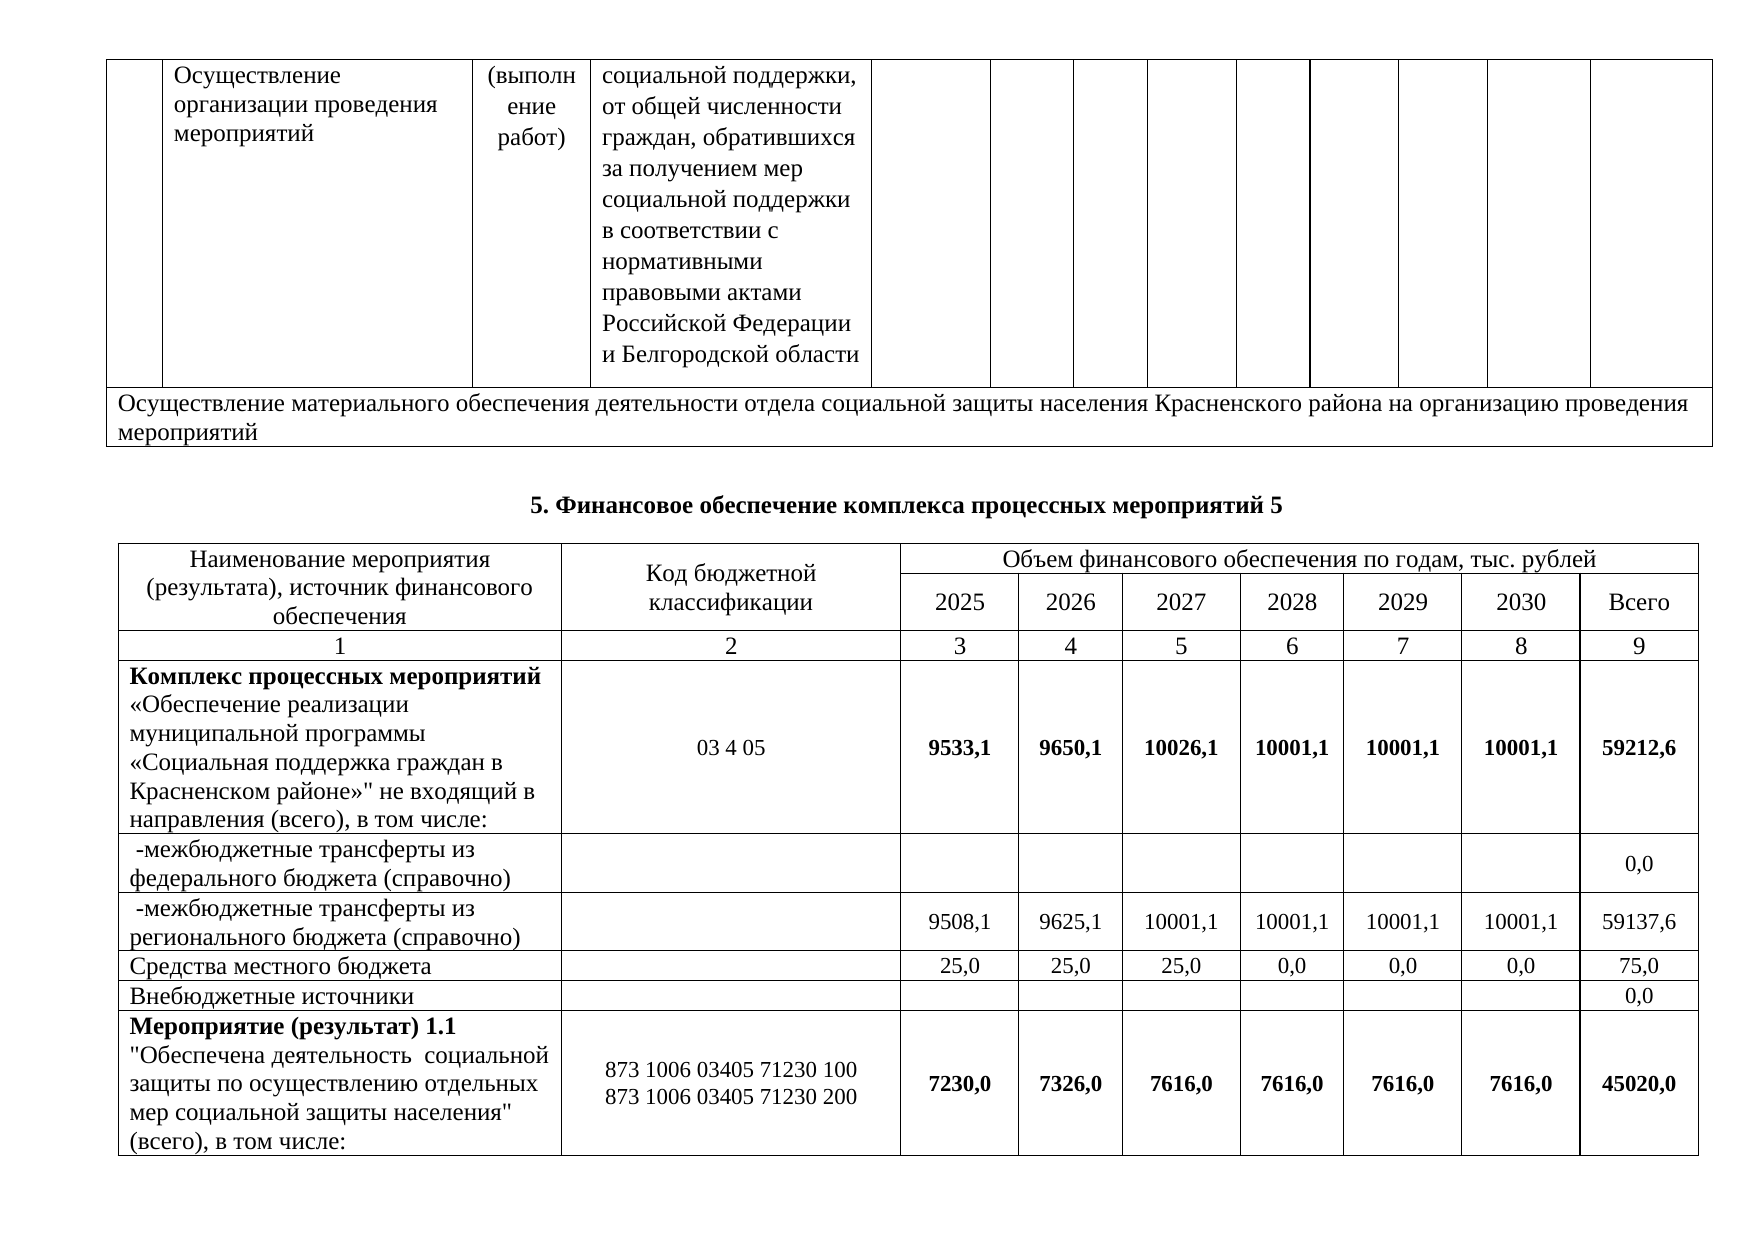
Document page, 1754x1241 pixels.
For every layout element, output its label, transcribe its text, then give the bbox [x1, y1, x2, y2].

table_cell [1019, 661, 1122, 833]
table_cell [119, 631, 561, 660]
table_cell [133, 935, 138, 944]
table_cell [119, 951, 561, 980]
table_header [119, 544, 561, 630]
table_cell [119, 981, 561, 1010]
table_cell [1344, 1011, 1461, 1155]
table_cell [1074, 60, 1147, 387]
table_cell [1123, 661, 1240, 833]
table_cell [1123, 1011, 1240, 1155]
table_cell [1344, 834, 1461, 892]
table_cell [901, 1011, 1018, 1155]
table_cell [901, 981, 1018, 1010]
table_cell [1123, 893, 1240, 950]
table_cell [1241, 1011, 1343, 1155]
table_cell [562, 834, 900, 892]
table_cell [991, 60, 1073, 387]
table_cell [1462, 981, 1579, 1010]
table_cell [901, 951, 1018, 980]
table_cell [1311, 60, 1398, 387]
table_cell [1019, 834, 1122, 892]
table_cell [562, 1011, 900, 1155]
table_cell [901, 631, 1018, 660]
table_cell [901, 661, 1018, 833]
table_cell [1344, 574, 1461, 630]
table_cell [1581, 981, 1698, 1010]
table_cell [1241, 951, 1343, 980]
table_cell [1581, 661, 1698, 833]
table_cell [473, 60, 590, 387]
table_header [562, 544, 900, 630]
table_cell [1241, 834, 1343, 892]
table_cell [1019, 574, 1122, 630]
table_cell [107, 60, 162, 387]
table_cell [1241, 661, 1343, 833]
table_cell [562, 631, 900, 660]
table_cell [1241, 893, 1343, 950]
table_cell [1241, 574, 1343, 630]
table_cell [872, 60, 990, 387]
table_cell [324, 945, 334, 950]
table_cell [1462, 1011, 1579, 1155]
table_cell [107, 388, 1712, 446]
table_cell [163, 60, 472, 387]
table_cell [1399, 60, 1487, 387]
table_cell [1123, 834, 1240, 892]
text 5. Финансовое обеспечение комплекса процессных мероприятий 5 [118, 490, 1695, 518]
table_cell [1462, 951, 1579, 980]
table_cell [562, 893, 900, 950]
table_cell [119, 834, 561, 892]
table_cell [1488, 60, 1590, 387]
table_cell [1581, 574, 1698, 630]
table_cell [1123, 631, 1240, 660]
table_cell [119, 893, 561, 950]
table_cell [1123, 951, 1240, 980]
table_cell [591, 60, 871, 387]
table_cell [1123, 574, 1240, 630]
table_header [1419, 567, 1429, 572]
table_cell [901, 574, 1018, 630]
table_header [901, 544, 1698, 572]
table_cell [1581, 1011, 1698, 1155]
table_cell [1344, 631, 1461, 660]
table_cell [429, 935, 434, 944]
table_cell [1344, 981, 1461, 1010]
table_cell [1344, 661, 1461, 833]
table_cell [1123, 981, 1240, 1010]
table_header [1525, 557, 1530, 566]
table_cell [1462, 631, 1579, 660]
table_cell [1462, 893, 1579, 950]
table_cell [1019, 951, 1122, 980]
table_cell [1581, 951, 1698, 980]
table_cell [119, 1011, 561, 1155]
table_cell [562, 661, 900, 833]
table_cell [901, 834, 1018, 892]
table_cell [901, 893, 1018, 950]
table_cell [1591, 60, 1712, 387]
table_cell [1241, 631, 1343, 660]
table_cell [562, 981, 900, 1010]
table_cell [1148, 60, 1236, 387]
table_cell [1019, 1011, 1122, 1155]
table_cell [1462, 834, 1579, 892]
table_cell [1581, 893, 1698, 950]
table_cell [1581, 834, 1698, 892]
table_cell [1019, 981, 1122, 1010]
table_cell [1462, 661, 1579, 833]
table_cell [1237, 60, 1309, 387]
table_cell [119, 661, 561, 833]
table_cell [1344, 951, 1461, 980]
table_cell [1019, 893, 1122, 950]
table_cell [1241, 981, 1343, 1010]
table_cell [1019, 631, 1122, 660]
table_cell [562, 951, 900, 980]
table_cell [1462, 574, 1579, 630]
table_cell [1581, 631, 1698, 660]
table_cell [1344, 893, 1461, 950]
